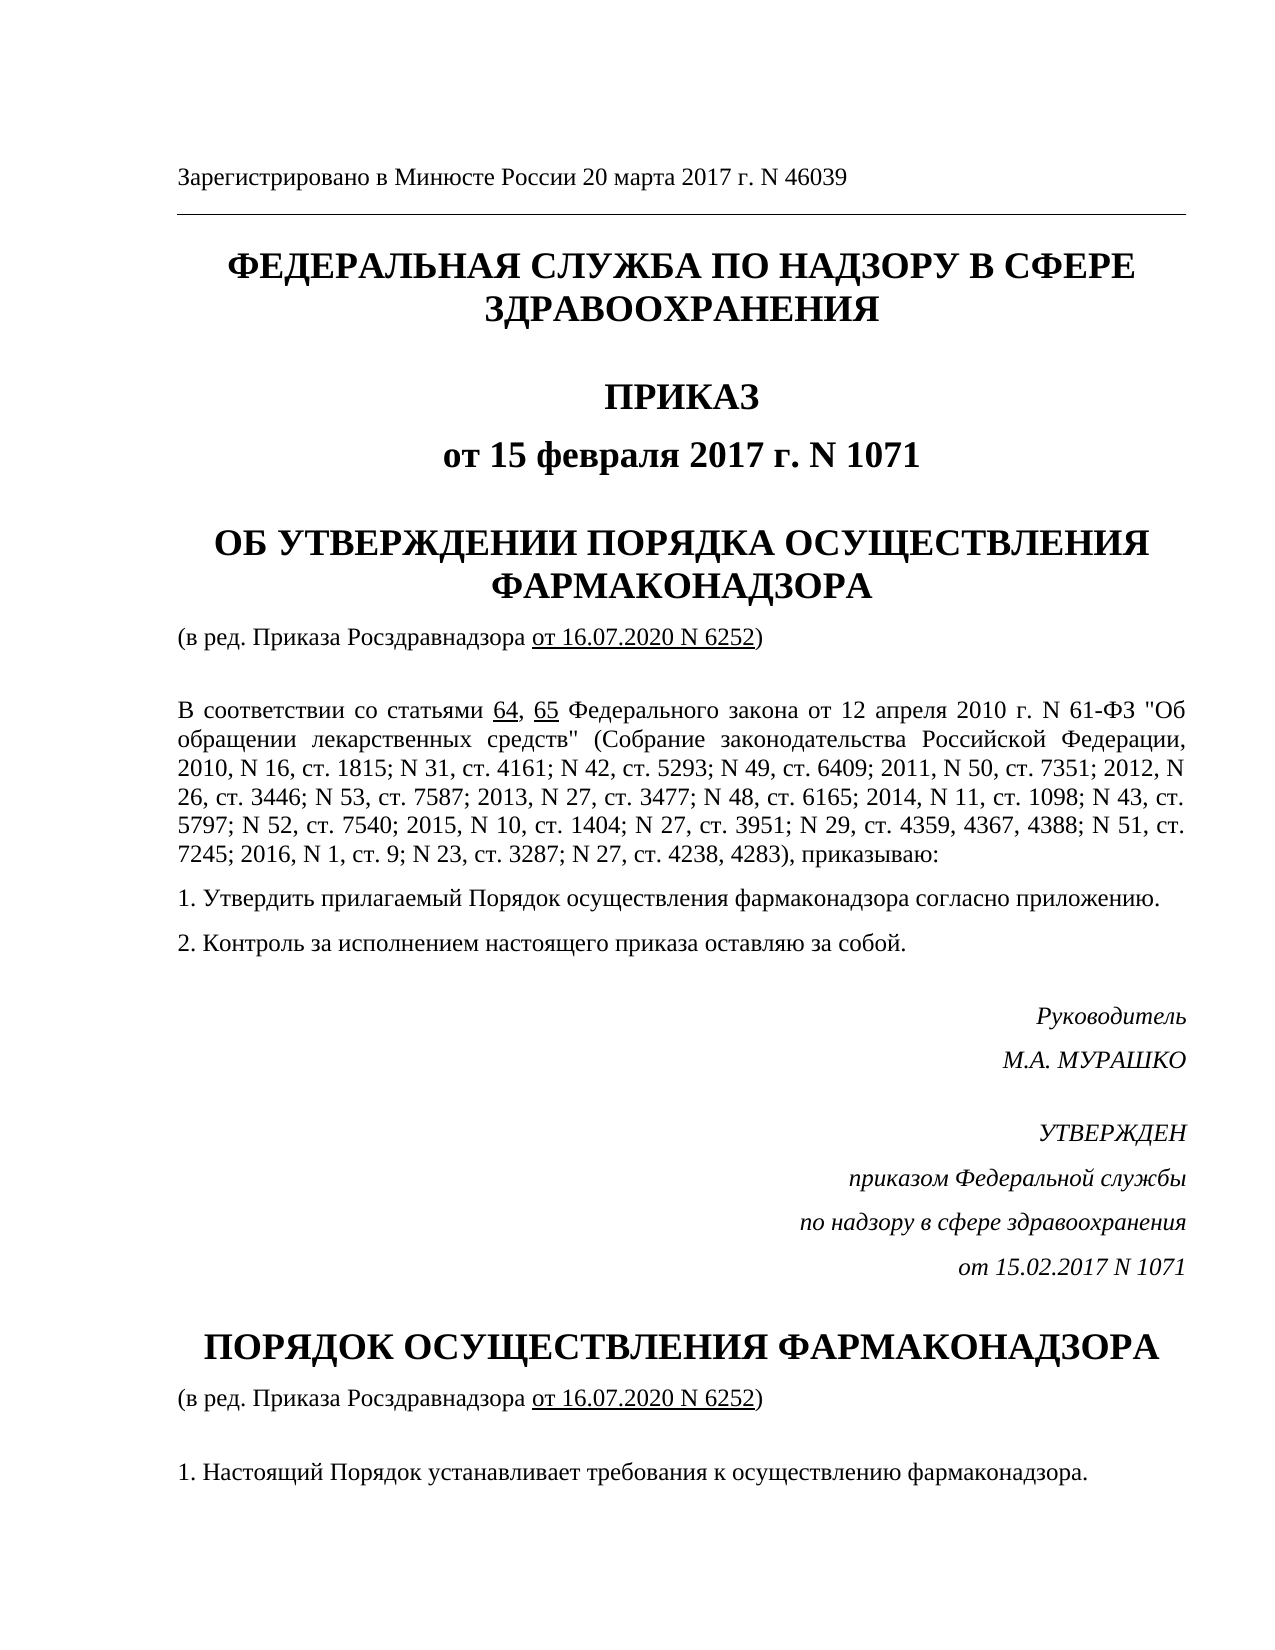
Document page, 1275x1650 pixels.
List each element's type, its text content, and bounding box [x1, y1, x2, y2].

text 2. Контроль за исполнением настоящего приказа оставляю за собой. [177, 928, 1186, 957]
text ФЕДЕРАЛЬНАЯ СЛУЖБА ПО НАДЗОРУ В СФЕРЕ ЗДРАВООХРАНЕНИЯ [177, 243, 1186, 330]
text УТВЕРЖДЕН [177, 1118, 1186, 1147]
text (в ред. Приказа Росздравнадзора от 16.07.2020 N 6252) [177, 1383, 1186, 1412]
text 1. Настоящий Порядок устанавливает требования к осуществлению фармаконадзора. [177, 1457, 1186, 1485]
text от 15 февраля 2017 г. N 1071 [177, 433, 1186, 476]
text по надзору в сфере здравоохранения [177, 1207, 1186, 1236]
text В соответствии со статьями 64, 65 Федерального закона от 12 апреля 2010 г. N 61-ФЗ "Об обращении лекарственных средств" (Собрание законодательства Российской Федерации, 2010, N 16, ст. 1815; N 31, ст. 4161; N 42, ст. 5293; N 49, ст. 6409; 2011, N 50, ст. 7351; 2012, N 26, ст. 3446; N 53, ст. 7587; 2013, N 27, ст. 3477; N 48, ст. 6165; 2014, N 11, ст. 1098; N 43, ст. 5797; N 52, ст. 7540; 2015, N 10, ст. 1404; N 27, ст. 3951; N 29, ст. 4359, 4367, 4388; N 51, ст. 7245; 2016, N 1, ст. 9; N 23, ст. 3287; N 27, ст. 4238, 4283), приказываю: [177, 695, 1186, 868]
text от 15.02.2017 N 1071 [177, 1252, 1186, 1280]
text ОБ УТВЕРЖДЕНИИ ПОРЯДКА ОСУЩЕСТВЛЕНИЯ ФАРМАКОНАДЗОРА [177, 520, 1186, 607]
text 1. Утвердить прилагаемый Порядок осуществления фармаконадзора согласно приложению. [177, 883, 1186, 912]
text ПОРЯДОК ОСУЩЕСТВЛЕНИЯ ФАРМАКОНАДЗОРА [177, 1325, 1186, 1368]
text ПРИКАЗ [177, 374, 1186, 417]
text М.А. МУРАШКО [177, 1045, 1186, 1074]
text приказом Федеральной службы [177, 1163, 1186, 1192]
text (в ред. Приказа Росздравнадзора от 16.07.2020 N 6252) [177, 622, 1186, 651]
text Руководитель [177, 1001, 1186, 1030]
text Зарегистрировано в Минюсте России 20 марта 2017 г. N 46039 [177, 162, 1186, 191]
